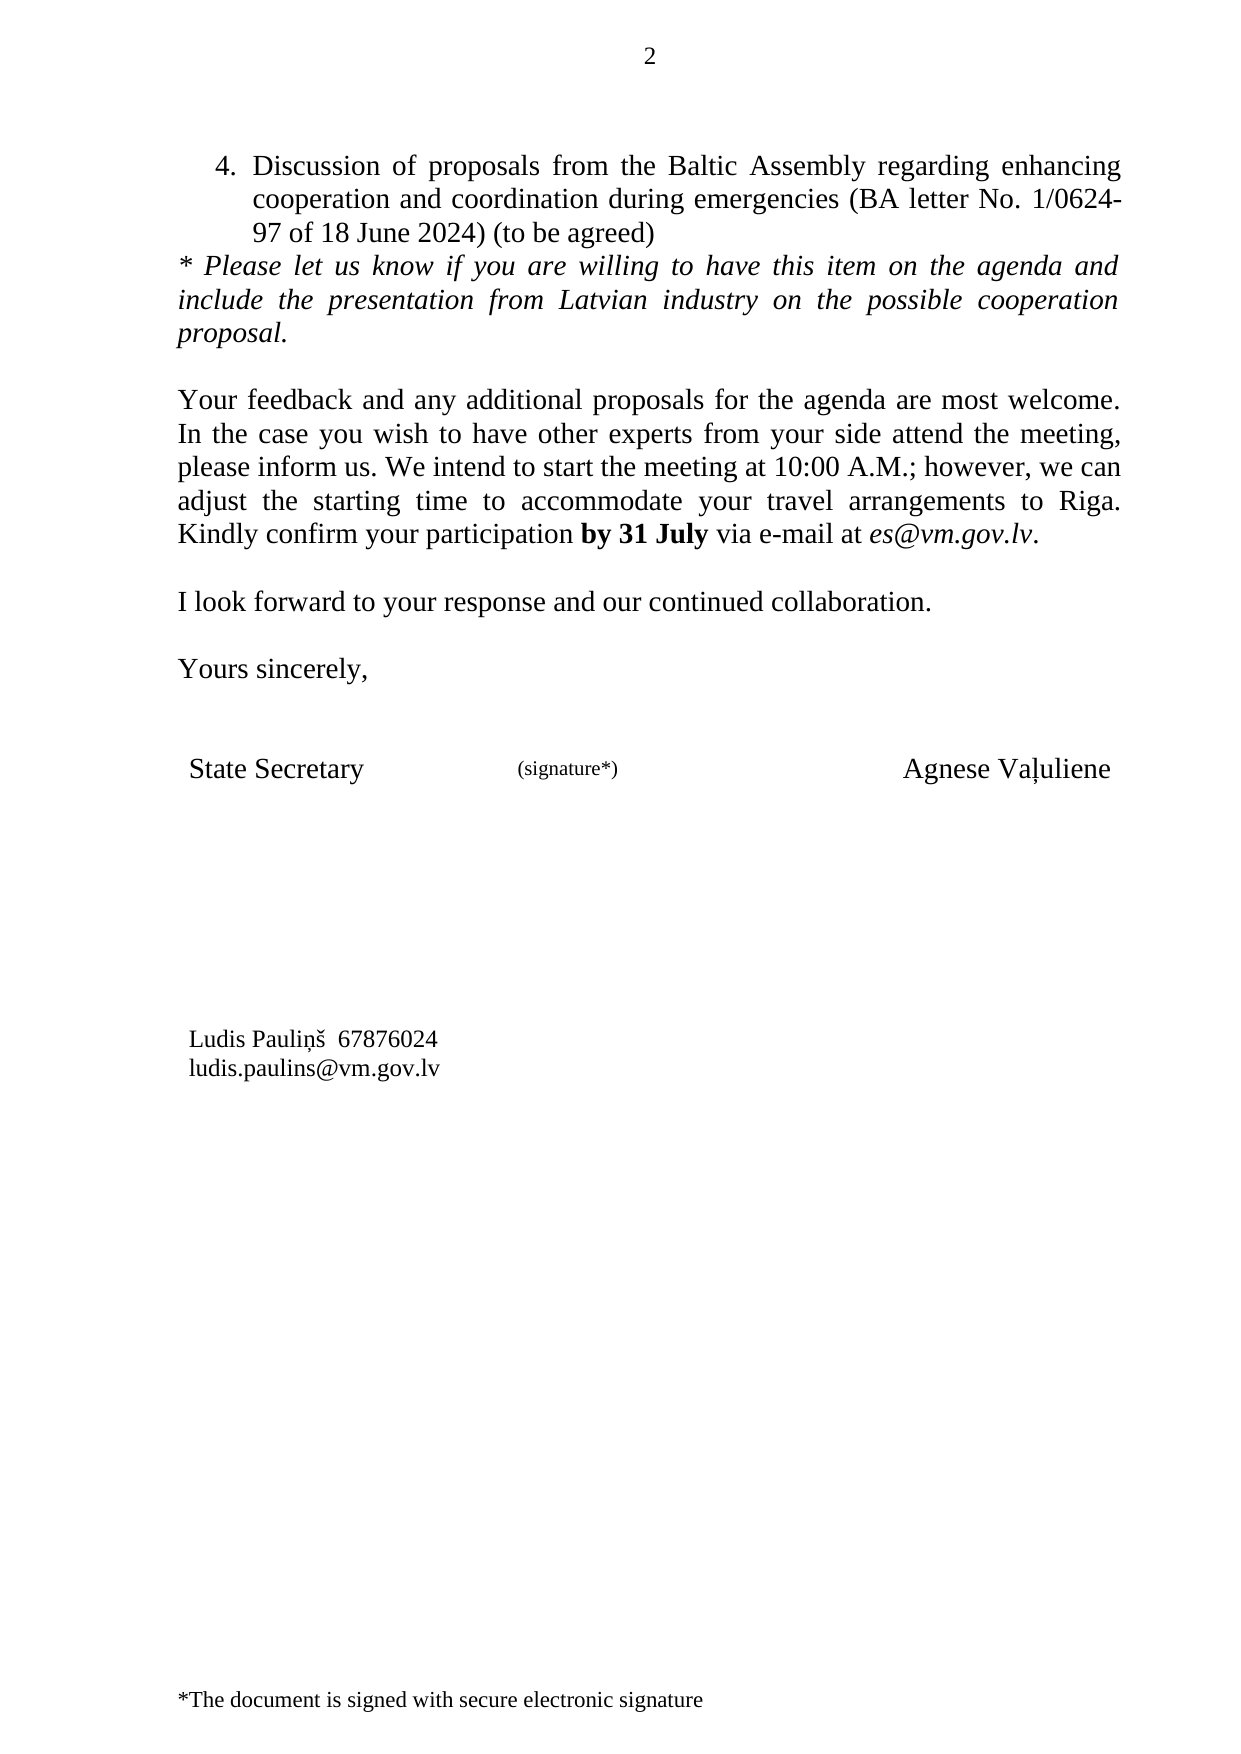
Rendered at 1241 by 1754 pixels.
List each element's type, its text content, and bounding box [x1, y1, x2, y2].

table_header State Secretary [177, 751, 471, 785]
table_header Ludis Pauliņš 67876024 ludis.paulins@vm.gov.lv [177, 852, 1137, 1082]
table_header (signature*) [471, 751, 664, 785]
text I look forward to your response and our continued collaboration. [177, 584, 1122, 617]
text Your feedback and any additional proposals for the agenda are most welcome. In the case you wish to have other experts from your side attend the meeting, please inform us. We intend to start the meeting at 10:00 A.M.; however, we can adjust the starting time to accommodate your travel arrangements to Riga. Kindly confirm your participation by 31 July via e-mail at es@vm.gov.lv. [177, 382, 1122, 550]
text Yours sincerely, [177, 651, 1122, 684]
table_header Agnese Vaļuliene [664, 751, 1122, 785]
list Discussion of proposals from the Baltic Assembly regarding enhancing cooperation and coordination during emergencies (BA letter No. 1/0624-97 of 18 June 2024) (to be agreed) [215, 148, 1122, 248]
text * Please let us know if you are willing to have this item on the agenda and include the presentation from Latvian industry on the possible cooperation proposal. [177, 248, 1122, 349]
